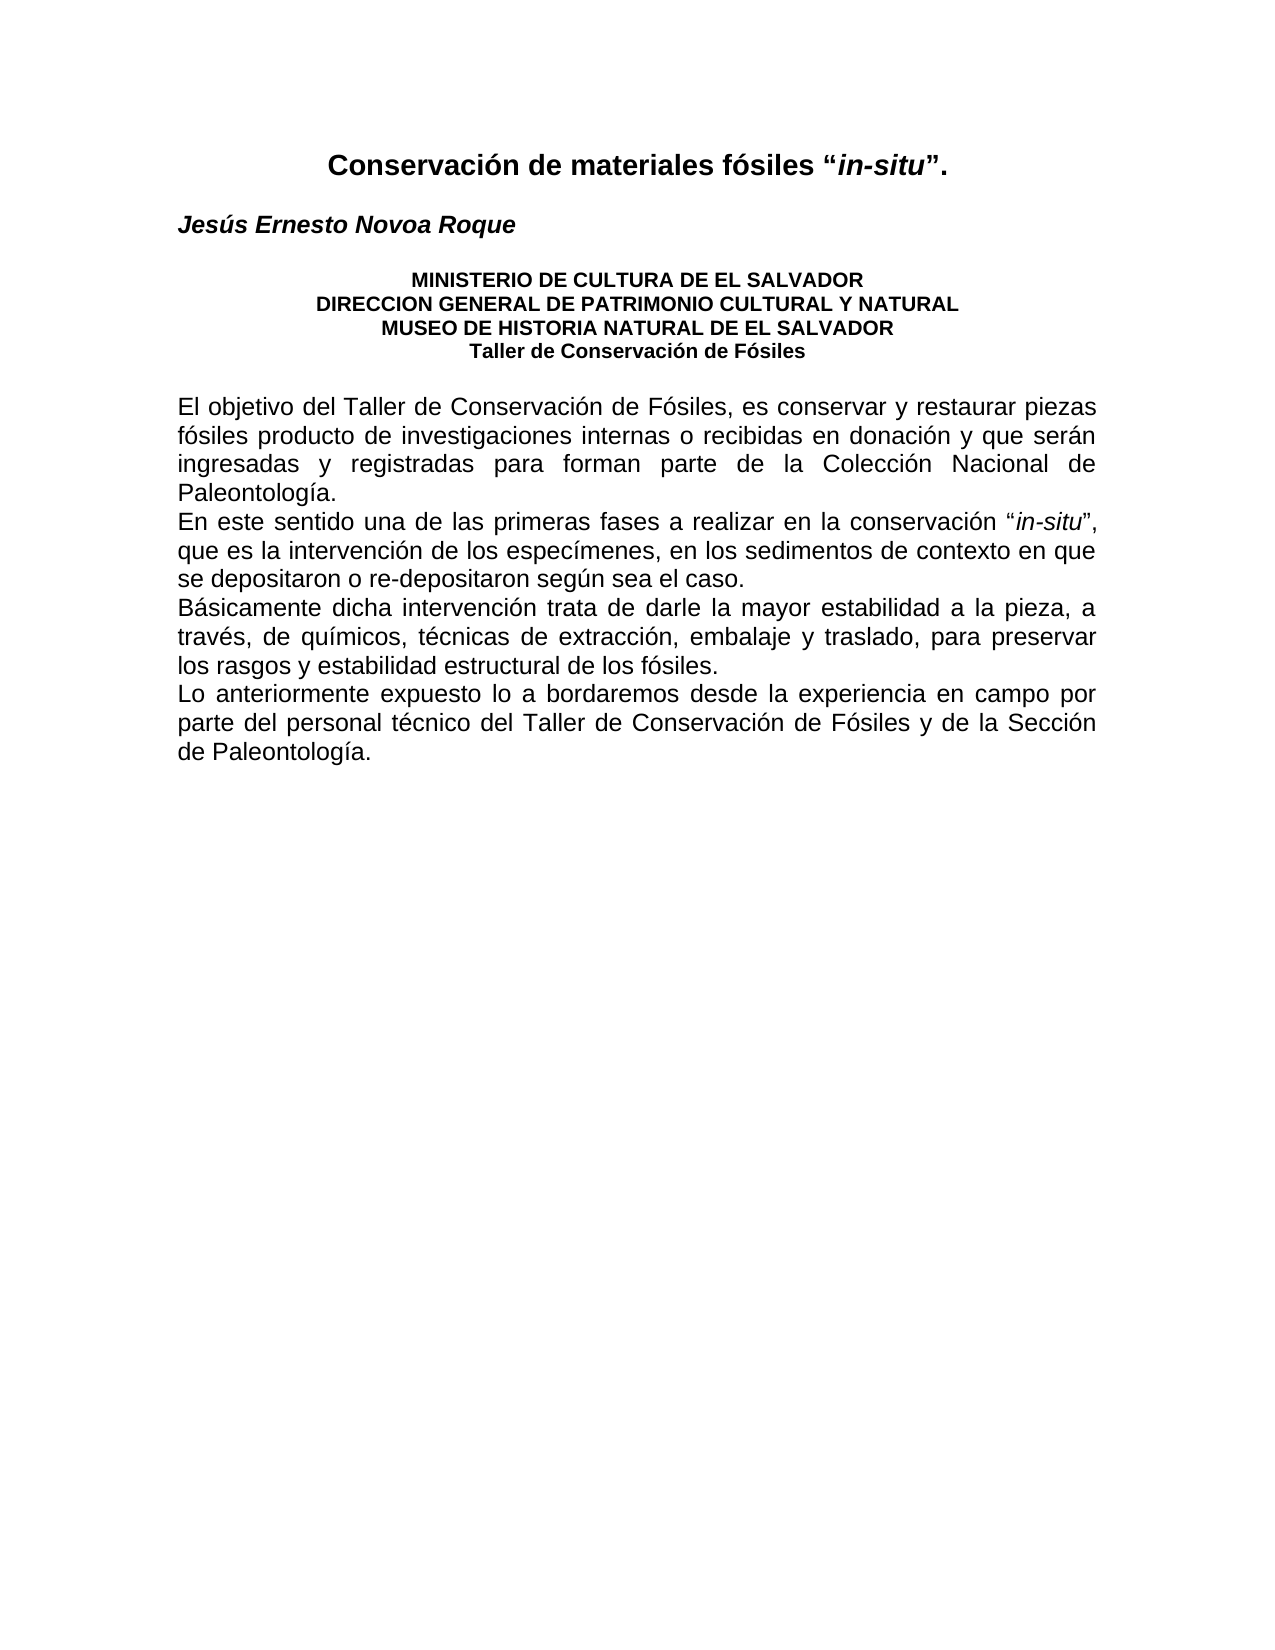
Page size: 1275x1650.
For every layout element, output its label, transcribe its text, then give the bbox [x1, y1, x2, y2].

text Básicamente dicha intervención trata de darle la mayor estabilidad a la pieza, a través, de químicos, técnicas de extracción, embalaje y traslado, para preservar los rasgos y estabilidad estructural de los fósiles. [177, 593, 1098, 679]
text MUSEO DE HISTORIA NATURAL DE EL SALVADOR [177, 315, 1098, 339]
text En este sentido una de las primeras fases a realizar en la conservación “in-situ”, que es la intervención de los especímenes, en los sedimentos de contexto en que se depositaron o re-depositaron según sea el caso. [177, 507, 1098, 593]
text Jesús Ernesto Novoa Roque [177, 210, 1098, 239]
text MINISTERIO DE CULTURA DE EL SALVADOR [177, 267, 1098, 291]
text Taller de Conservación de Fósiles [177, 339, 1098, 363]
text Conservación de materiales fósiles “in-situ”. [177, 148, 1098, 181]
text Lo anteriormente expuesto lo a bordaremos desde la experiencia en campo por parte del personal técnico del Taller de Conservación de Fósiles y de la Sección de Paleontología. [177, 679, 1098, 766]
text DIRECCION GENERAL DE PATRIMONIO CULTURAL Y NATURAL [177, 291, 1098, 315]
text El objetivo del Taller de Conservación de Fósiles, es conservar y restaurar piezas fósiles producto de investigaciones internas o recibidas en donación y que serán ingresadas y registradas para forman parte de la Colección Nacional de Paleontología. [177, 392, 1098, 507]
